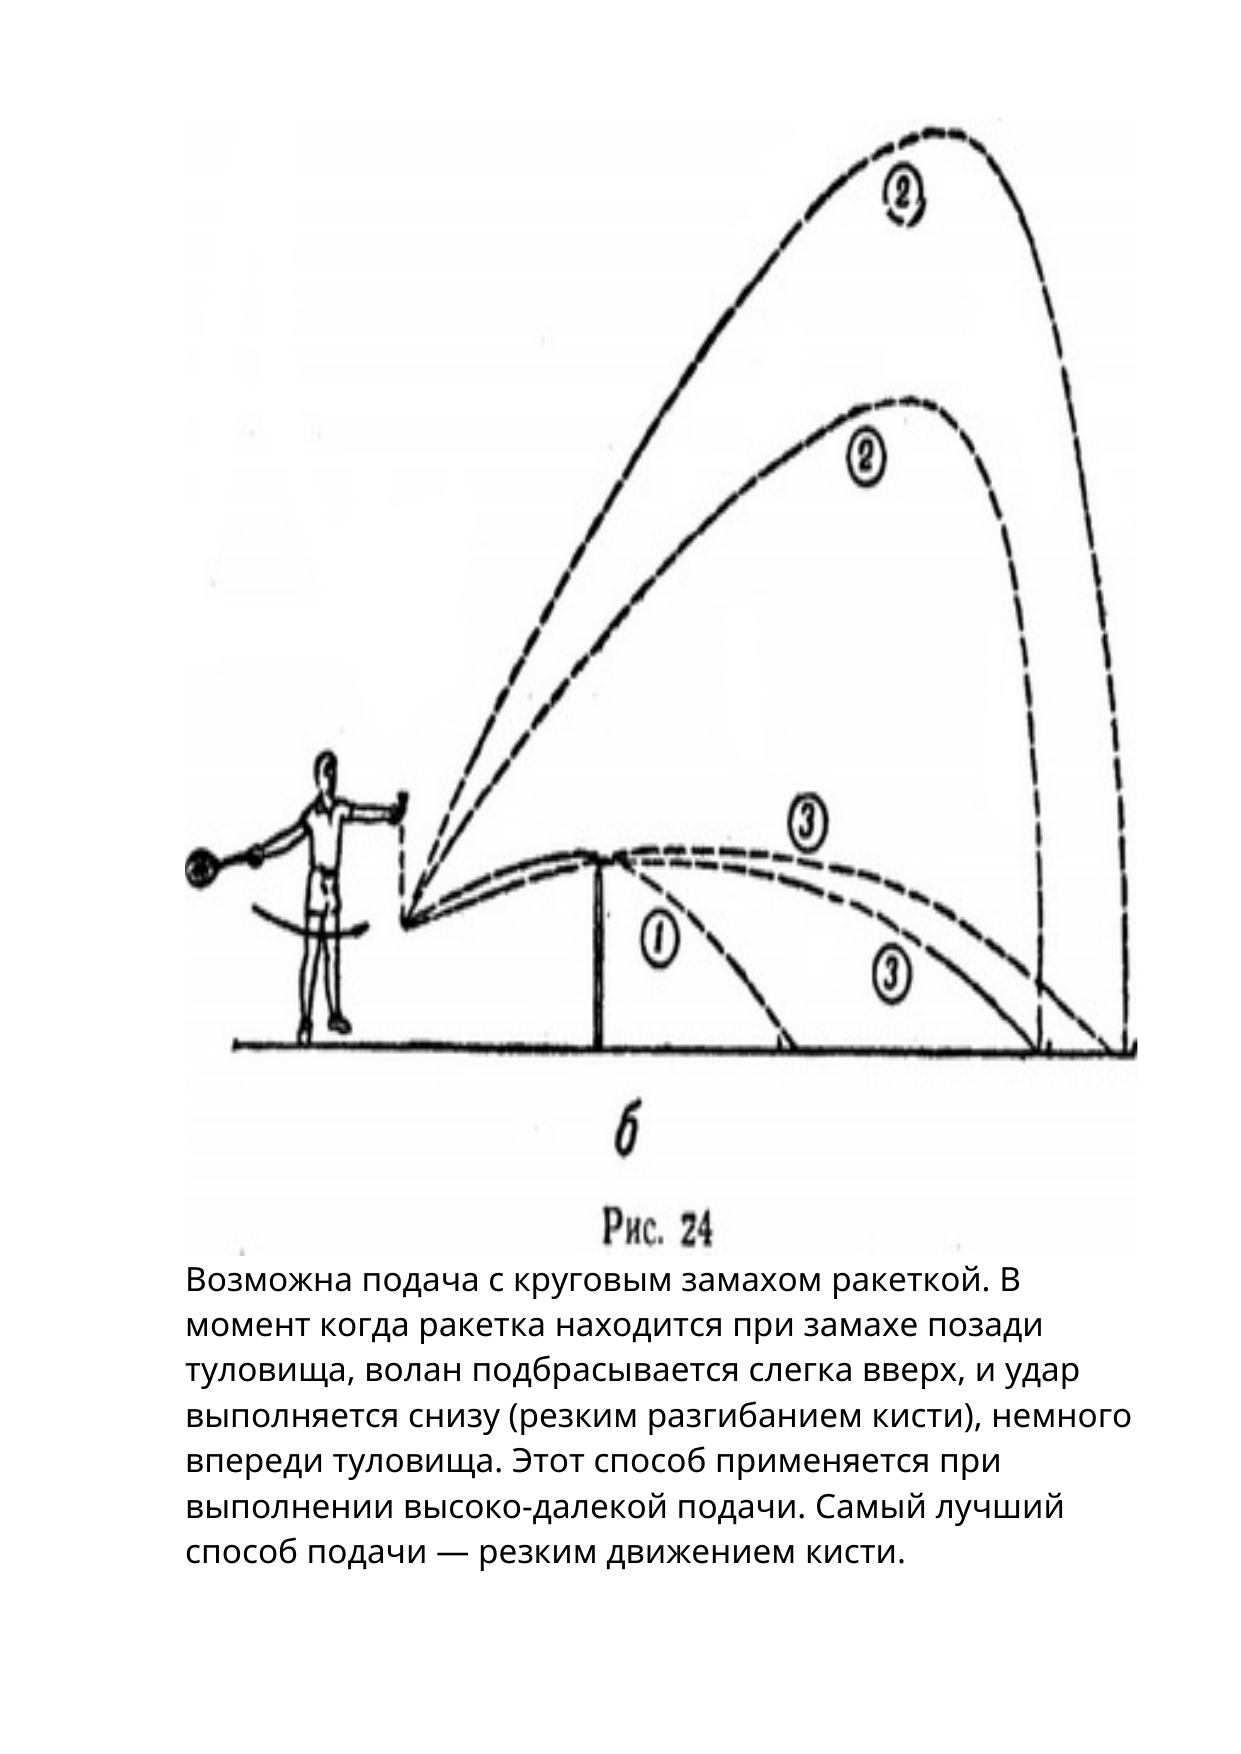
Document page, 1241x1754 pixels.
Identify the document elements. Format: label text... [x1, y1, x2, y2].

picture [185, 118, 1138, 1256]
